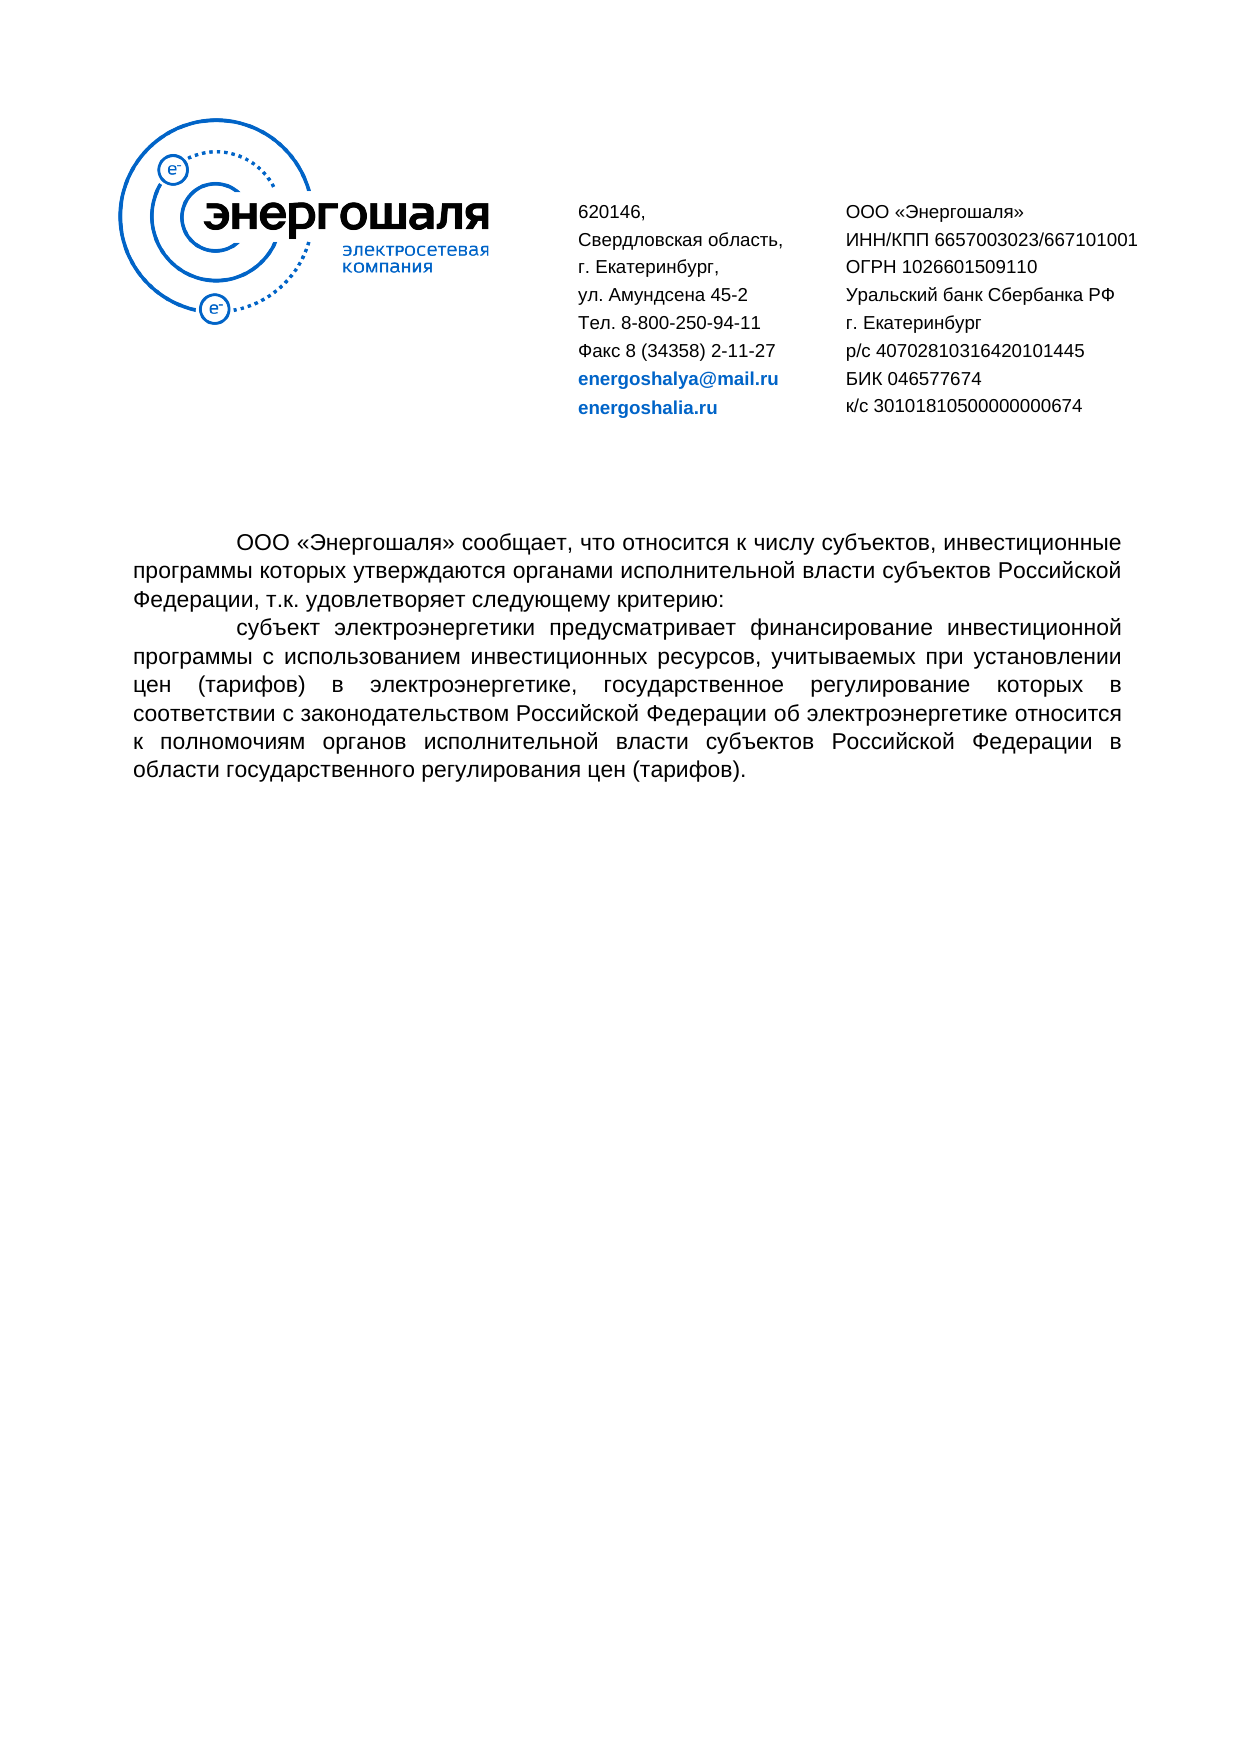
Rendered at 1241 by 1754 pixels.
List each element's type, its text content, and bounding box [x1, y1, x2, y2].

list ООО «Энергошаля» сообщает, что относится к числу субъектов, инвестиционные программы которых утверждаются органами исполнительной власти субъектов Российской Федерации, т.к. удовлетворяет следующему критерию: [133, 529, 1122, 612]
picture [118, 118, 489, 325]
list субъект электроэнергетики предусматривает финансирование инвестиционной программы с использованием инвестиционных ресурсов, учитываемых при установлении цен (тарифов) в электроэнергетике, государственное регулирование которых в соответствии с законодательством Российской Федерации об электроэнергетике относится к полномочиям органов исполнительной власти субъектов Российской Федерации в области государственного регулирования цен (тарифов). [133, 614, 1122, 783]
